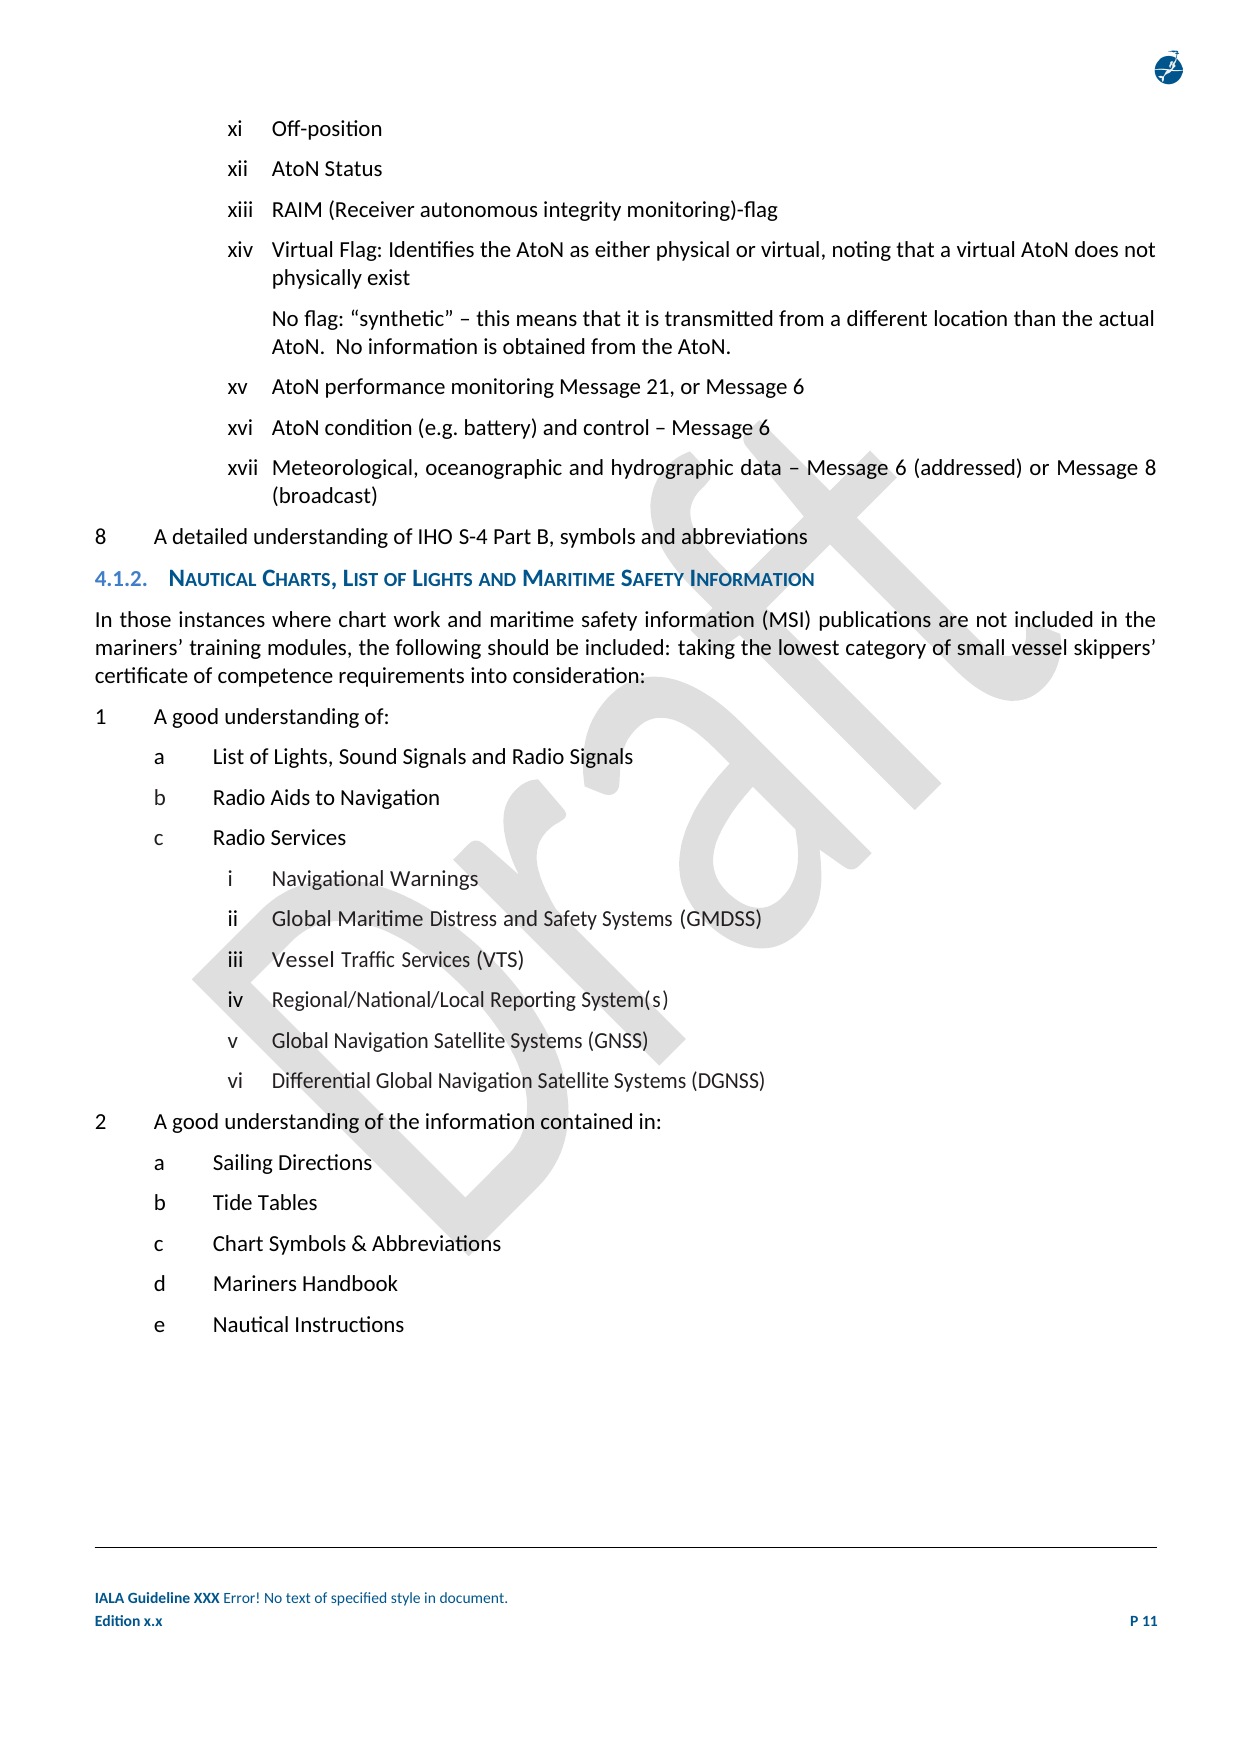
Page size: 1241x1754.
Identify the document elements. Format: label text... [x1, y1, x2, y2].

list Meteorological, oceanographic and hydrographic data – Message 6 (addressed) or Message 8 (broadcast) [227, 453, 1157, 509]
picture [1123, 0, 1241, 119]
list A good understanding of: [94, 702, 1157, 730]
list Radio Aids to Navigation [153, 783, 1148, 811]
list Nautical Charts, List of Lights and Maritime Safety Information [94, 562, 1157, 593]
list Radio Services [153, 823, 1148, 852]
list Global Navigation Satellite Systems (GNSS) [227, 1026, 1148, 1054]
text No flag: “synthetic” – this means that it is transmitted from a different location than the actual AtoN. No information is obtained from the AtoN. [272, 304, 1157, 360]
list Navigational Warnings [227, 864, 1148, 892]
list Chart Symbols & Abbreviations [153, 1229, 1157, 1257]
list List of Lights, Sound Signals and Radio Signals [153, 742, 1148, 771]
list Regional/National/Local Reporting System(s) [227, 986, 1148, 1014]
text In those instances where chart work and maritime safety information (MSI) publications are not included in the mariners’ training modules, the following should be included: taking the lowest category of small vessel skippers’ certificate of competence requirements into consideration: [94, 605, 1157, 689]
list A detailed understanding of IHO S-4 Part B, symbols and abbreviations [94, 522, 1157, 550]
list A good understanding of the information contained in: [94, 1107, 1157, 1135]
list Differential Global Navigation Satellite Systems (DGNSS) [227, 1067, 1148, 1095]
list Tide Tables [153, 1188, 1157, 1216]
list Nautical Instructions [153, 1310, 1157, 1338]
list Vessel Traffic Services (VTS) [227, 945, 1148, 973]
list Mariners Handbook [153, 1269, 1157, 1297]
list Virtual Flag: Identifies the AtoN as either physical or virtual, noting that a virtual AtoN does not physically exist [227, 235, 1157, 291]
list RAIM (Receiver autonomous integrity monitoring)-flag [227, 195, 1157, 223]
list Global Maritime Distress and Safety Systems (GMDSS) [227, 904, 1148, 933]
list Off-position [227, 114, 1157, 142]
list Sailing Directions [153, 1148, 1157, 1176]
list AtoN performance monitoring Message 21, or Message 6 [227, 372, 1157, 400]
list AtoN condition (e.g. battery) and control – Message 6 [227, 413, 1157, 441]
list AtoN Status [227, 154, 1157, 182]
